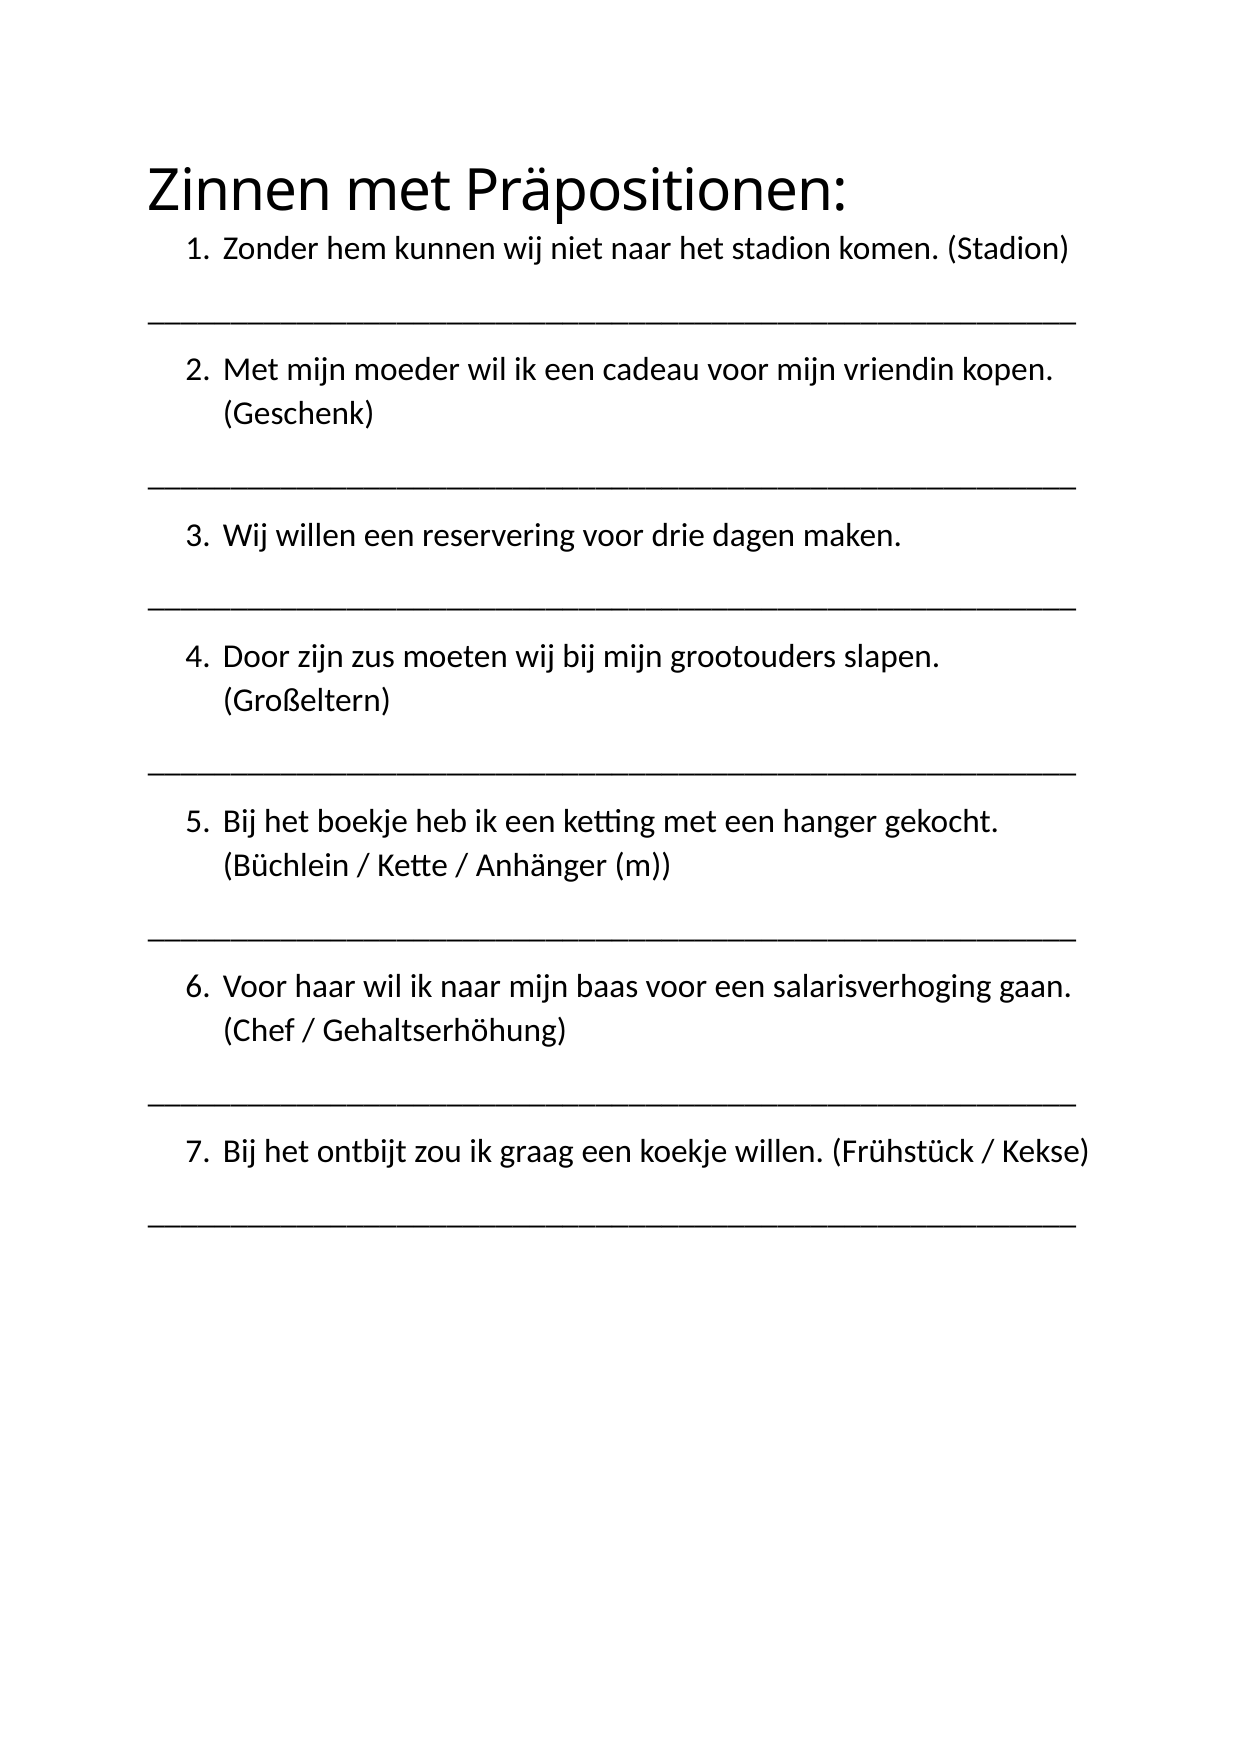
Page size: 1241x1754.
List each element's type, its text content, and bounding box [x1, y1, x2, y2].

list Voor haar wil ik naar mijn baas voor een salarisverhoging gaan. (Chef / Gehaltserhöhung) [185, 965, 1093, 1050]
text ________________________________________________________ [148, 453, 1093, 494]
text ________________________________________________________ [148, 1070, 1093, 1111]
text ________________________________________________________ [148, 288, 1093, 328]
text ________________________________________________________ [148, 1191, 1093, 1232]
text ________________________________________________________ [148, 904, 1093, 945]
title Zinnen met Präpositionen: [148, 148, 1093, 227]
list Zonder hem kunnen wij niet naar het stadion komen. (Stadion) [185, 227, 1093, 268]
list Bij het ontbijt zou ik graag een koekje willen. (Frühstück / Kekse) [185, 1130, 1093, 1171]
list Bij het boekje heb ik een ketting met een hanger gekocht. (Büchlein / Kette / Anhänger (m)) [185, 800, 1093, 885]
list Door zijn zus moeten wij bij mijn grootouders slapen. (Großeltern) [185, 635, 1093, 719]
list Met mijn moeder wil ik een cadeau voor mijn vriendin kopen. (Geschenk) [185, 348, 1093, 433]
text ________________________________________________________ [148, 574, 1093, 615]
text ________________________________________________________ [148, 739, 1093, 780]
list Wij willen een reservering voor drie dagen maken. [185, 513, 1093, 554]
